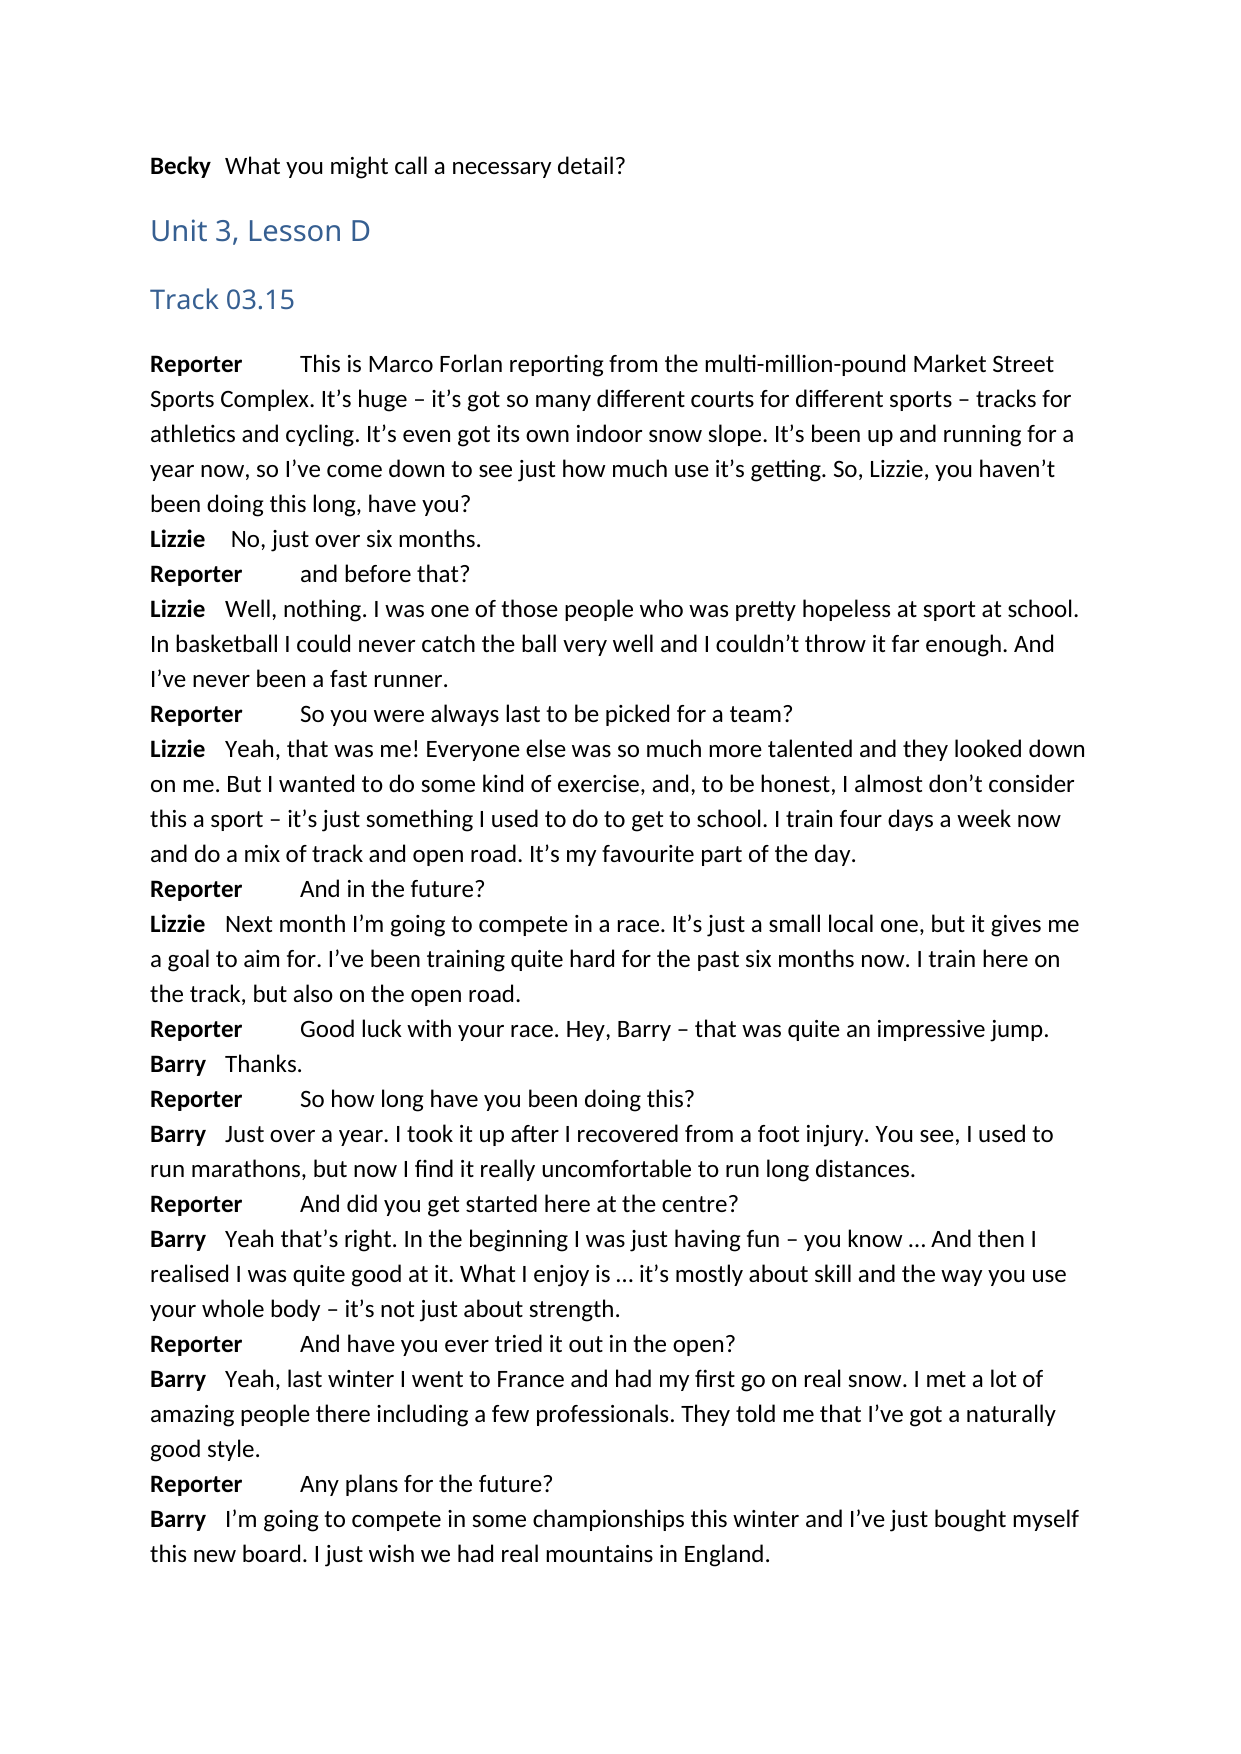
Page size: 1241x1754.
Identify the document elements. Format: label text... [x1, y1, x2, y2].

text Barry Yeah, last winter I went to France and had my first go on real snow. I met a lot of amazing people there including a few professionals. They told me that I’ve got a naturally good style. [150, 1363, 1090, 1463]
text Reporter Any plans for the future? [150, 1468, 1090, 1498]
text Reporter and before that? [150, 558, 1090, 588]
text Reporter And did you get started here at the centre? [150, 1188, 1090, 1218]
text Lizzie No, just over six months. [150, 523, 1090, 553]
text Lizzie Well, nothing. I was one of those people who was pretty hopeless at sport at school. In basketball I could never catch the ball very well and I couldn’t throw it far enough. And I’ve never been a fast runner. [150, 593, 1090, 693]
text Barry Just over a year. I took it up after I recovered from a foot injury. You see, I used to run marathons, but now I find it really uncomfortable to run long distances. [150, 1118, 1090, 1183]
text Reporter Good luck with your race. Hey, Barry – that was quite an impressive jump. [150, 1013, 1090, 1043]
text Lizzie Yeah, that was me! Everyone else was so much more talented and they looked down on me. But I wanted to do some kind of exercise, and, to be honest, I almost don’t consider this a sport – it’s just something I used to do to get to school. I train four days a week now and do a mix of track and open road. It’s my favourite part of the day. [150, 733, 1090, 868]
subtitle Track 03.15 [150, 281, 1090, 317]
text Reporter And have you ever tried it out in the open? [150, 1328, 1090, 1358]
text Becky What you might call a necessary detail? [150, 150, 1090, 181]
text Reporter This is Marco Forlan reporting from the multi-million-pound Market Street Sports Complex. It’s huge – it’s got so many different courts for different sports – tracks for athletics and cycling. It’s even got its own indoor snow slope. It’s been up and running for a year now, so I’ve come down to see just how much use it’s getting. So, Lizzie, you haven’t been doing this long, have you? [150, 348, 1090, 518]
text Lizzie Next month I’m going to compete in a race. It’s just a small local one, but it gives me a goal to aim for. I’ve been training quite hard for the past six months now. I train here on the track, but also on the open road. [150, 908, 1090, 1008]
text Barry Yeah that’s right. In the beginning I was just having fun – you know … And then I realised I was quite good at it. What I enjoy is … it’s mostly about skill and the way you use your whole body – it’s not just about strength. [150, 1223, 1090, 1323]
text Barry Thanks. [150, 1048, 1090, 1078]
text Reporter And in the future? [150, 873, 1090, 903]
text Reporter So you were always last to be picked for a team? [150, 698, 1090, 728]
text Barry I’m going to compete in some championships this winter and I’ve just bought myself this new board. I just wish we had real mountains in England. [150, 1503, 1090, 1568]
text Reporter So how long have you been doing this? [150, 1083, 1090, 1113]
subtitle Unit 3, Lesson D [150, 210, 1090, 250]
